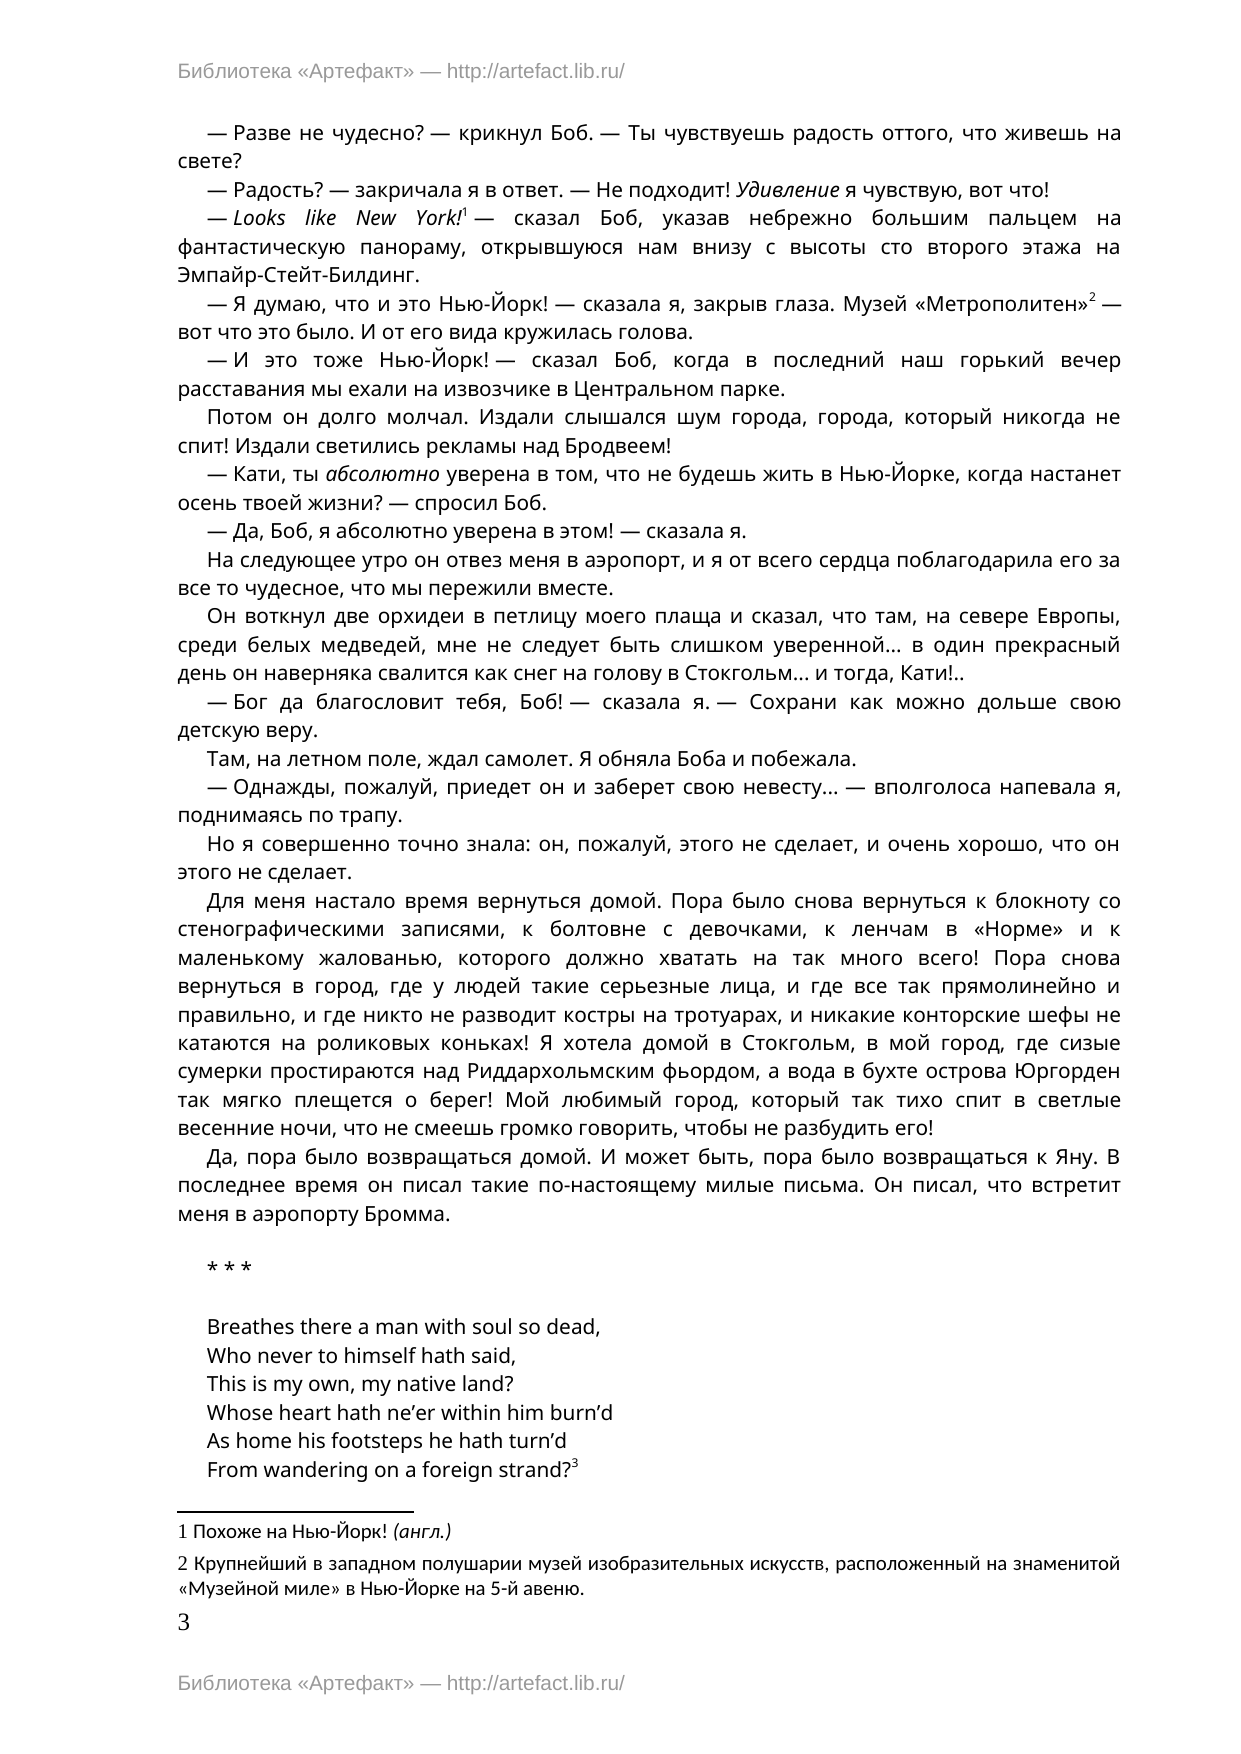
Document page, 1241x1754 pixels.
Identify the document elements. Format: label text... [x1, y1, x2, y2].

text Breathes there a man with soul so dead, [177, 1312, 1122, 1341]
text Who never to himself hath said, [177, 1341, 1122, 1369]
text — Я думаю, что и это Нью-Йорк! — сказала я, закрыв глаза. Музей «Метрополитен» — вот что это было. И от его вида кружилась голова. [177, 289, 1122, 346]
text As home his footsteps he hath turn’d [177, 1426, 1122, 1455]
text На следующее утро он отвез меня в аэропорт, и я от всего сердца поблагодарила его за все то чудесное, что мы пережили вместе. [177, 545, 1122, 602]
text This is my own, my native land? [177, 1369, 1122, 1398]
text Там, на летном поле, ждал самолет. Я обняла Боба и побежала. [177, 744, 1122, 772]
text Да, пора было возвращаться домой. И может быть, пора было возвращаться к Яну. В последнее время он писал такие по-настоящему милые письма. Он писал, что встретит меня в аэропорту Бромма. [177, 1142, 1122, 1227]
text Но я совершенно точно знала: он, пожалуй, этого не сделает, и очень хорошо, что он этого не сделает. [177, 829, 1122, 886]
text — Да, Боб, я абсолютно уверена в этом! — сказала я. [177, 516, 1122, 545]
text Он воткнул две орхидеи в петлицу моего плаща и сказал, что там, на севере Европы, среди белых медведей, мне не следует быть слишком уверенной... в один прекрасный день он наверняка свалится как снег на голову в Стокгольм... и тогда, Кати!.. [177, 602, 1122, 687]
text — Кати, ты абсолютно уверена в том, что не будешь жить в Нью-Йорке, когда настанет осень твоей жизни? — спросил Боб. [177, 459, 1122, 516]
text — Радость? — закричала я в ответ. — Не подходит! Удивление я чувствую, вот что! [177, 175, 1122, 203]
subtitle * * * [177, 1256, 1122, 1284]
text — Однажды, пожалуй, приедет он и заберет свою невесту... — вполголоса напевала я, поднимаясь по трапу. [177, 772, 1122, 829]
text Whose heart hath ne’er within him burn’d [177, 1398, 1122, 1426]
text From wandering on a foreign strand? [177, 1455, 1122, 1483]
text — И это тоже Нью-Йорк! — сказал Боб, когда в последний наш горький вечер расставания мы ехали на извозчике в Центральном парке. [177, 346, 1122, 402]
text — Бог да благословит тебя, Боб! — сказала я. — Сохрани как можно дольше свою детскую веру. [177, 687, 1122, 744]
text Потом он долго молчал. Издали слышался шум города, города, который никогда не спит! Издали светились рекламы над Бродвеем! [177, 402, 1122, 459]
text — Looks like New York! — сказал Боб, указав небрежно большим пальцем на фантастическую панораму, открывшуюся нам внизу с высоты сто второго этажа на Эмпайр-Стейт-Билдинг. [177, 203, 1122, 289]
text Для меня настало время вернуться домой. Пора было снова вернуться к блокноту со стенографическими записями, к болтовне с девочками, к ленчам в «Норме» и к маленькому жалованью, которого должно хватать на так много всего! Пора снова вернуться в город, где у людей такие серьезные лица, и где все так прямолинейно и правильно, и где никто не разводит костры на тротуарах, и никакие конторские шефы не катаются на роликовых коньках! Я хотела домой в Стокгольм, в мой город, где сизые сумерки простираются над Риддархольмским фьордом, а вода в бухте острова Юргорден так мягко плещется о берег! Мой любимый город, который так тихо спит в светлые весенние ночи, что не смеешь громко говорить, чтобы не разбудить его! [177, 886, 1122, 1142]
text — Разве не чудесно? — крикнул Боб. — Ты чувствуешь радость оттого, что живешь на свете? [177, 118, 1122, 175]
